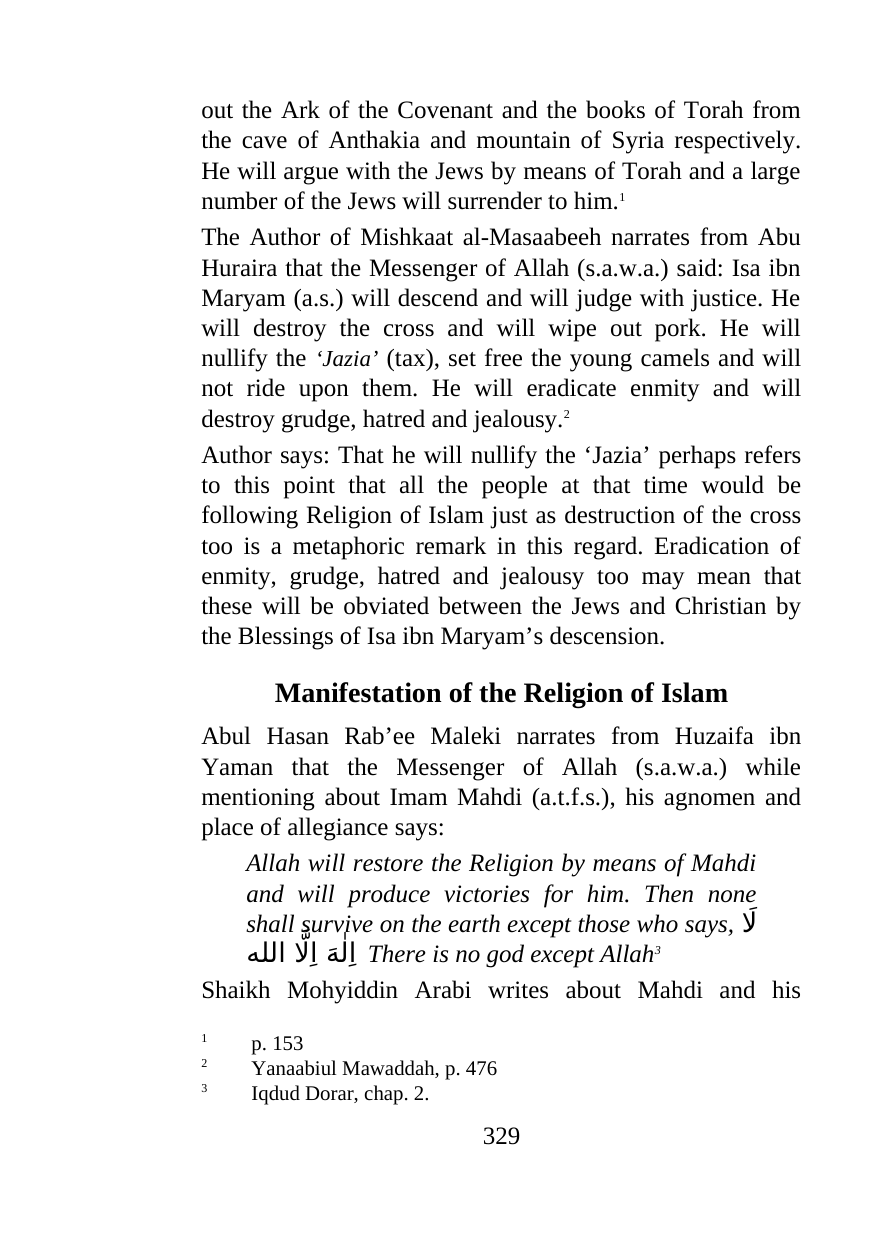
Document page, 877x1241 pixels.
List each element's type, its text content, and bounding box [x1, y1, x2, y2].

text The Author of Mishkaat al-Masaabeeh narrates from Abu Huraira that the Messenger of Allah (s.a.w.a.) said: Isa ibn Maryam (a.s.) will descend and will judge with justice. He will destroy the cross and will wipe out pork. He will nullify the ‘Jazia’ (tax), set free the young camels and will not ride upon them. He will eradicate enmity and will destroy grudge, hatred and jealousy. [201, 222, 802, 433]
subtitle Manifestation of the Religion of Islam [201, 676, 802, 708]
text Author says: That he will nullify the ‘Jazia’ perhaps refers to this point that all the people at that time would be following Religion of Islam just as destruction of the cross too is a metaphoric remark in this regard. Eradication of enmity, grudge, hatred and jealousy too may mean that these will be obviated between the Jews and Christian by the Blessings of Isa ibn Maryam’s descension. [201, 439, 802, 651]
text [201, 94, 802, 215]
text Allah will restore the Religion by means of Mahdi and will produce victories for him. Then none shall survive on the earth except those who says, لَا اِلٰهَ اِلَّا الله There is no god except Allah [246, 848, 757, 968]
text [201, 975, 802, 1005]
text Abul Hasan Rab’ee Maleki narrates from Huzaifa ibn Yaman that the Messenger of Allah (s.a.w.a.) while mentioning about Imam Mahdi (a.t.f.s.), his agnomen and place of allegiance says: [201, 721, 802, 841]
